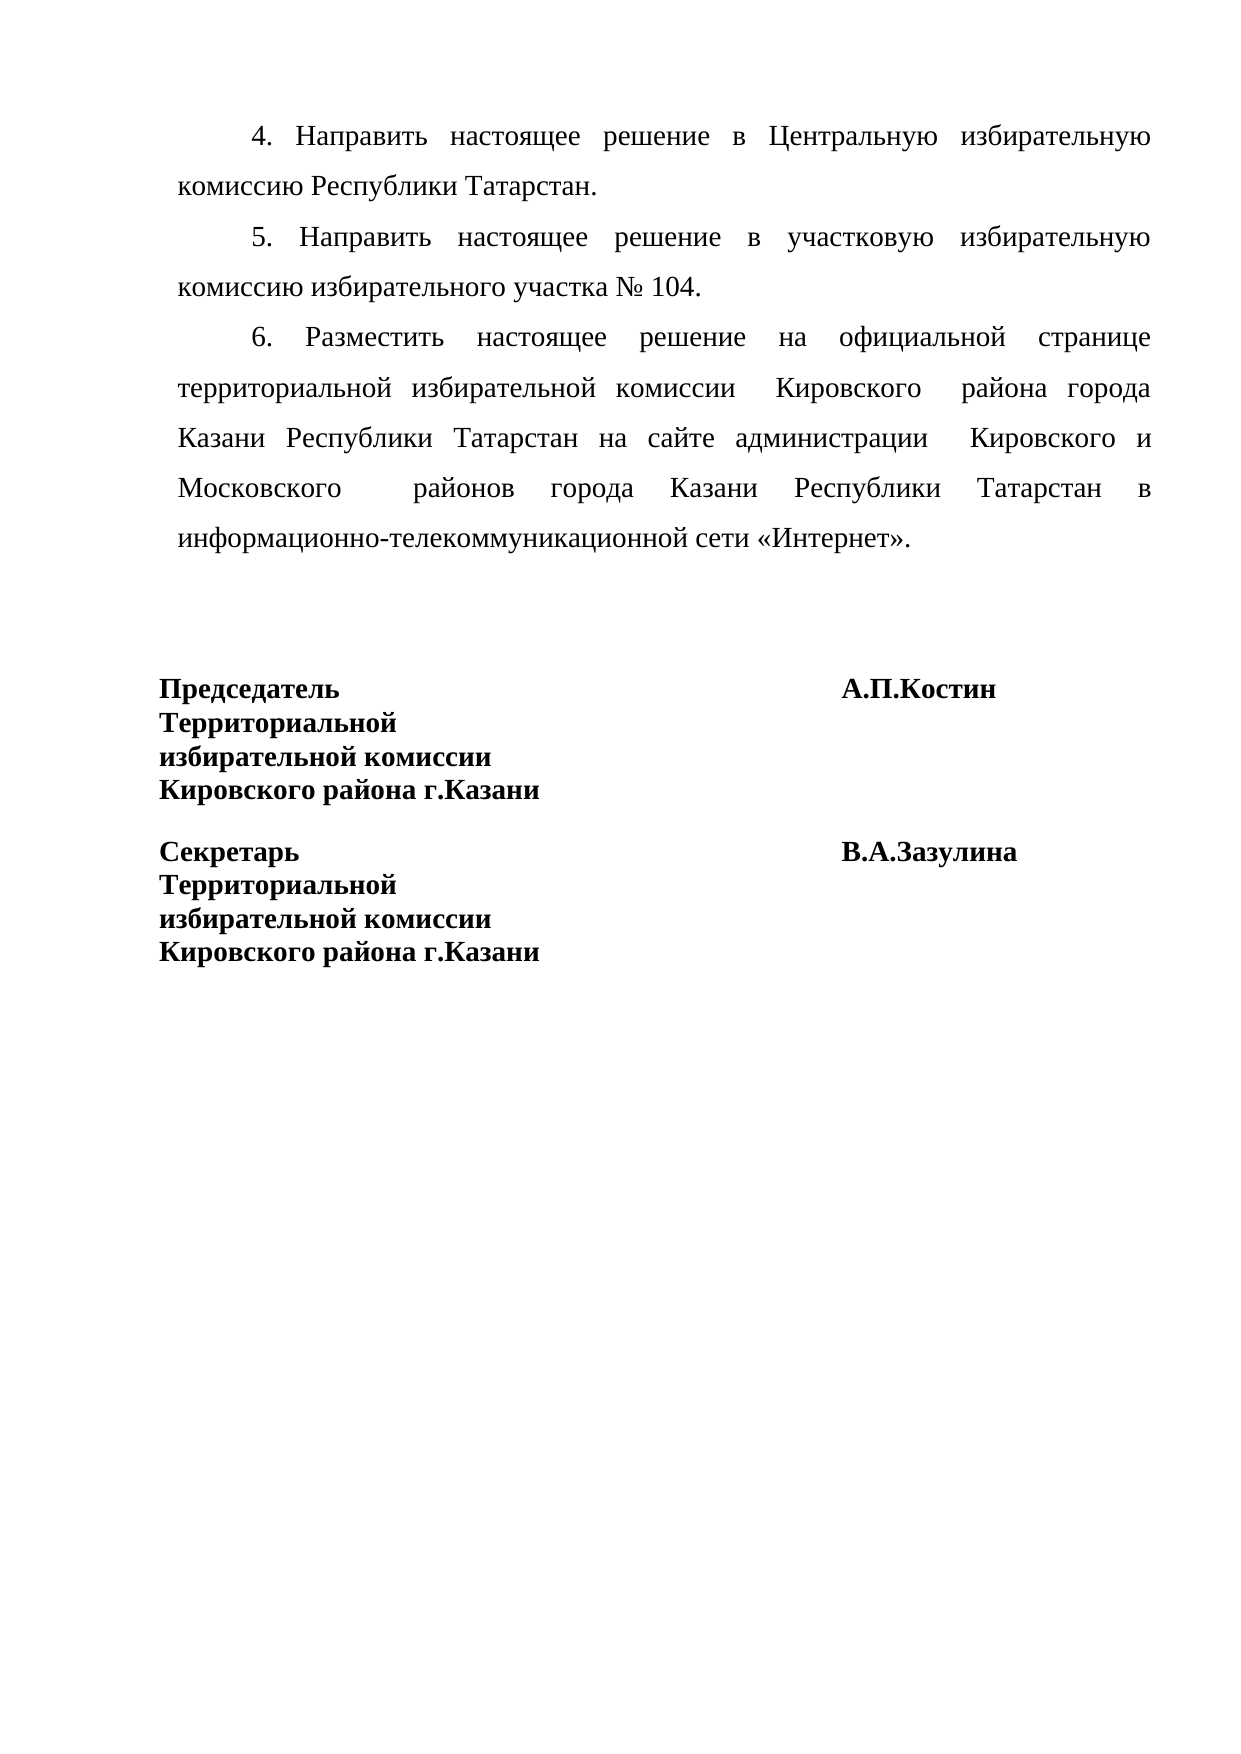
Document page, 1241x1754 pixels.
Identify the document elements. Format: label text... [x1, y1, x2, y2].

table_cell Секретарь Территориальной избирательной комиссии Кировского района г.Казани [148, 834, 830, 1035]
table_header Председатель Территориальной избирательной комиссии Кировского района г.Казани [148, 672, 830, 834]
text 4. Направить настоящее решение в Центральную избирательную комиссию Республики Татарстан. [177, 118, 1152, 202]
table_cell В.А.Зазулина [830, 834, 1139, 1035]
text 5. Направить настоящее решение в участковую избирательную комиссию избирательного участка № 104. [177, 219, 1152, 303]
text 6. Разместить настоящее решение на официальной странице территориальной избирательной комиссии Кировского района города Казани Республики Татарстан на сайте администрации Кировского и Московского районов города Казани Республики Татарстан в информационно-телекоммуникационной сети «Интернет». [177, 319, 1152, 554]
table_header А.П.Костин [830, 672, 1139, 834]
